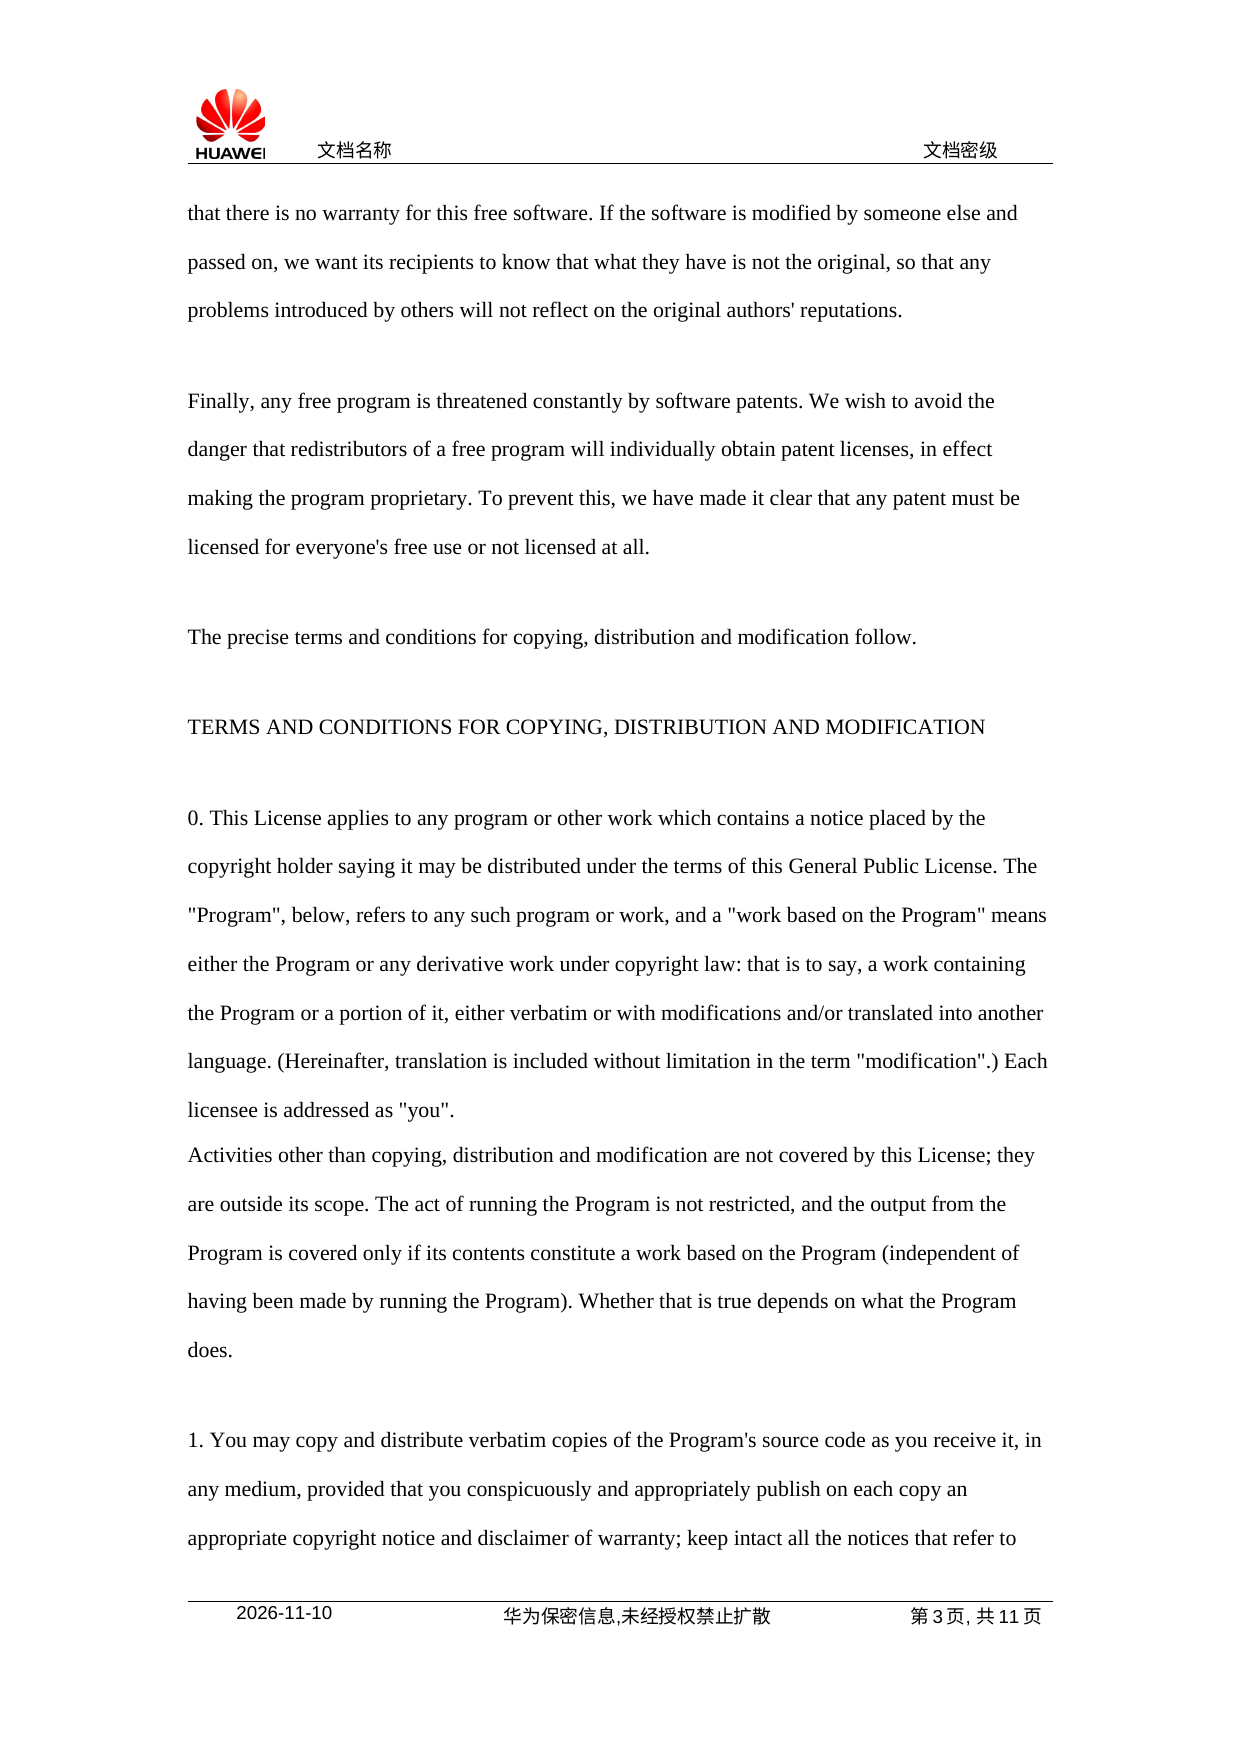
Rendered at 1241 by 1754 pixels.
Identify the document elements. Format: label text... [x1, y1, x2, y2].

text The precise terms and conditions for copying, distribution and modification follow. [187, 620, 1053, 653]
picture [196, 89, 265, 159]
text Activities other than copying, distribution and modification are not covered by this License; they are outside its scope. The act of running the Program is not restricted, and the output from the Program is covered only if its contents constitute a work based on the Program (independent of having been made by running the Program). Whether that is true depends on what the Program does. [187, 1138, 1053, 1366]
text Finally, any free program is threatened constantly by software patents. We wish to avoid the danger that redistributors of a free program will individually obtain patent licenses, in effect making the program proprietary. To prevent this, we have made it clear that any patent must be licensed for everyone's free use or not licensed at all. [187, 384, 1053, 563]
text 0. This License applies to any program or other work which contains a notice placed by the copyright holder saying it may be distributed under the terms of this General Public License. The "Program", below, refers to any such program or work, and a "work based on the Program" means either the Program or any derivative work under copyright law: that is to say, a work containing the Program or a portion of it, either verbatim or with modifications and/or translated into another language. (Hereinafter, translation is included without limitation in the term "modification".) Each licensee is addressed as "you". [187, 801, 1053, 1126]
text TERMS AND CONDITIONS FOR COPYING, DISTRIBUTION AND MODIFICATION [187, 711, 1053, 743]
